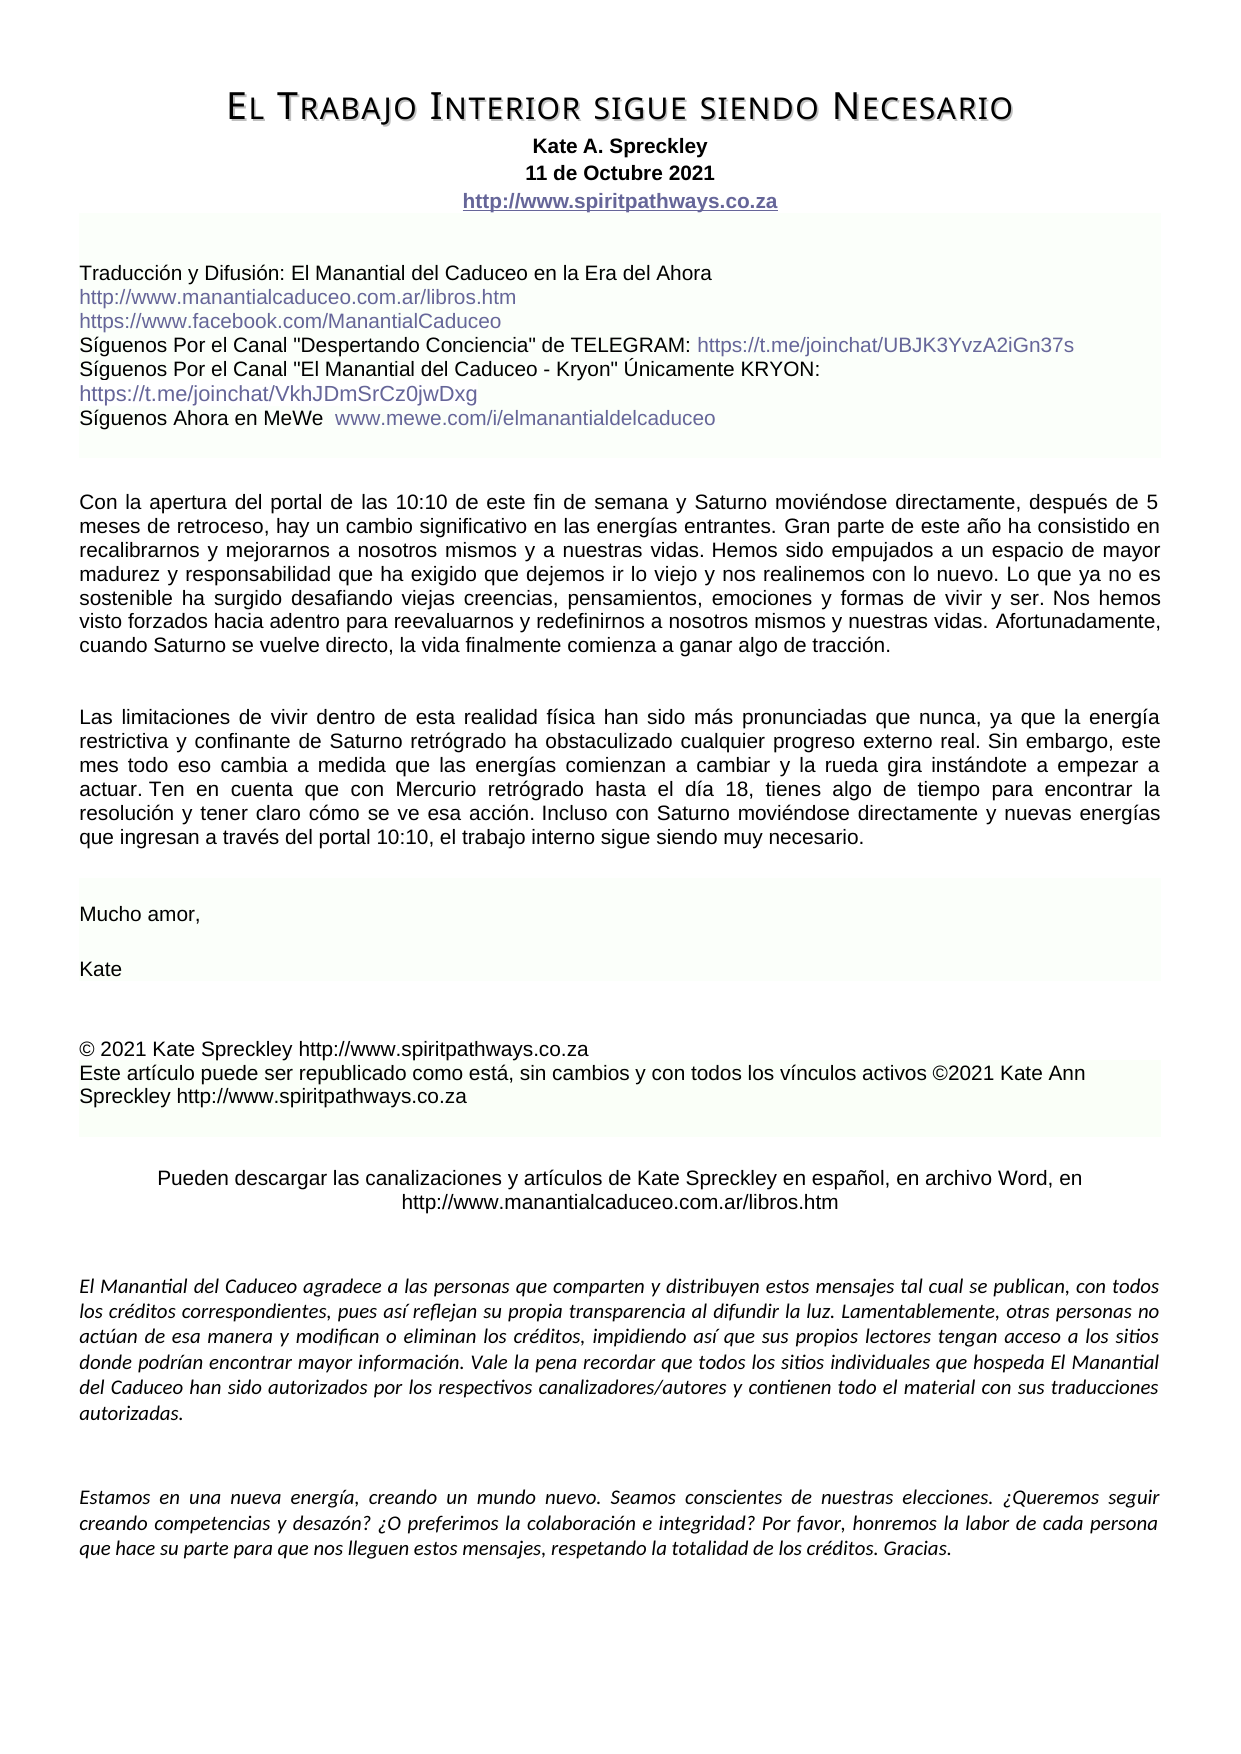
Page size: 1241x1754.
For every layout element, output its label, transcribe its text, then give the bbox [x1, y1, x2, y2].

text Mucho amor, [79, 878, 1161, 926]
text Las limitaciones de vivir dentro de esta realidad física han sido más pronunciadas que nunca, ya que la energía restrictiva y confinante de Saturno retrógrado ha obstaculizado cualquier progreso externo real. Sin embargo, este mes todo eso cambia a medida que las energías comienzan a cambiar y la rueda gira instándote a empezar a actuar. Ten en cuenta que con Mercurio retrógrado hasta el día 18, tienes algo de tiempo para encontrar la resolución y tener claro cómo se ve esa acción. Incluso con Saturno moviéndose directamente y nuevas energías que ingresan a través del portal 10:10, el trabajo interno sigue siendo muy necesario. [79, 705, 1161, 849]
text Traducción y Difusión: El Manantial del Caduceo en la Era del Ahora http://www.manantialcaduceo.com.ar/libros.htm https://www.facebook.com/ManantialCaduceo Síguenos Por el Canal "Despertando Conciencia" de TELEGRAM: https://t.me/joinchat/UBJK3YvzA2iGn37s Síguenos Por el Canal "El Manantial del Caduceo - Kryon" Únicamente KRYON: https://t.me/joinchat/VkhJDmSrCz0jwDxg Síguenos Ahora en MeWe www.mewe.com/i/elmanantialdelcaduceo [79, 213, 1161, 458]
text Estamos en una nueva energía, creando un mundo nuevo. Seamos conscientes de nuestras elecciones. ¿Queremos seguir creando competencias y desazón? ¿O preferimos la colaboración e integridad? Por favor, honremos la labor de cada persona que hace su parte para que nos lleguen estos mensajes, respetando la totalidad de los créditos. Gracias. [79, 1459, 1161, 1561]
text Con la apertura del portal de las 10:10 de este fin de semana y Saturno moviéndose directamente, después de 5 meses de retroceso, hay un cambio significativo en las energías entrantes. Gran parte de este año ha consistido en recalibrarnos y mejorarnos a nosotros mismos y a nuestras vidas. Hemos sido empujados a un espacio de mayor madurez y responsabilidad que ha exigido que dejemos ir lo viejo y nos realinemos con lo nuevo. Lo que ya no es sostenible ha surgido desafiando viejas creencias, pensamientos, emociones y formas de vivir y ser. Nos hemos visto forzados hacia adentro para reevaluarnos y redefinirnos a nosotros mismos y nuestras vidas. Afortunadamente, cuando Saturno se vuelve directo, la vida finalmente comienza a ganar algo de tracción. [79, 489, 1161, 657]
text Este artículo puede ser republicado como está, sin cambios y con todos los vínculos activos ©2021 Kate Ann Spreckley http://www.spiritpathways.co.za [79, 1060, 1161, 1137]
text © 2021 Kate Spreckley http://www.spiritpathways.co.za [79, 1012, 1161, 1060]
text Pueden descargar las canalizaciones y artículos de Kate Spreckley en español, en archivo Word, en http://www.manantialcaduceo.com.ar/libros.htm [79, 1166, 1161, 1214]
text Kate [79, 957, 1161, 981]
subtitle El Trabajo Interior sigue siendo Necesario Kate A. Spreckley 11 de Octubre 2021 http://www.spiritpathways.co.za [79, 79, 1161, 213]
text El Manantial del Caduceo agradece a las personas que comparten y distribuyen estos mensajes tal cual se publican, con todos los créditos correspondientes, pues así reflejan su propia transparencia al difundir la luz. Lamentablemente, otras personas no actúan de esa manera y modifican o eliminan los créditos, impidiendo así que sus propios lectores tengan acceso a los sitios donde podrían encontrar mayor información. Vale la pena recordar que todos los sitios individuales que hospeda El Manantial del Caduceo han sido autorizados por los respectivos canalizadores/autores y contienen todo el material con sus traducciones autorizadas. [79, 1247, 1161, 1425]
